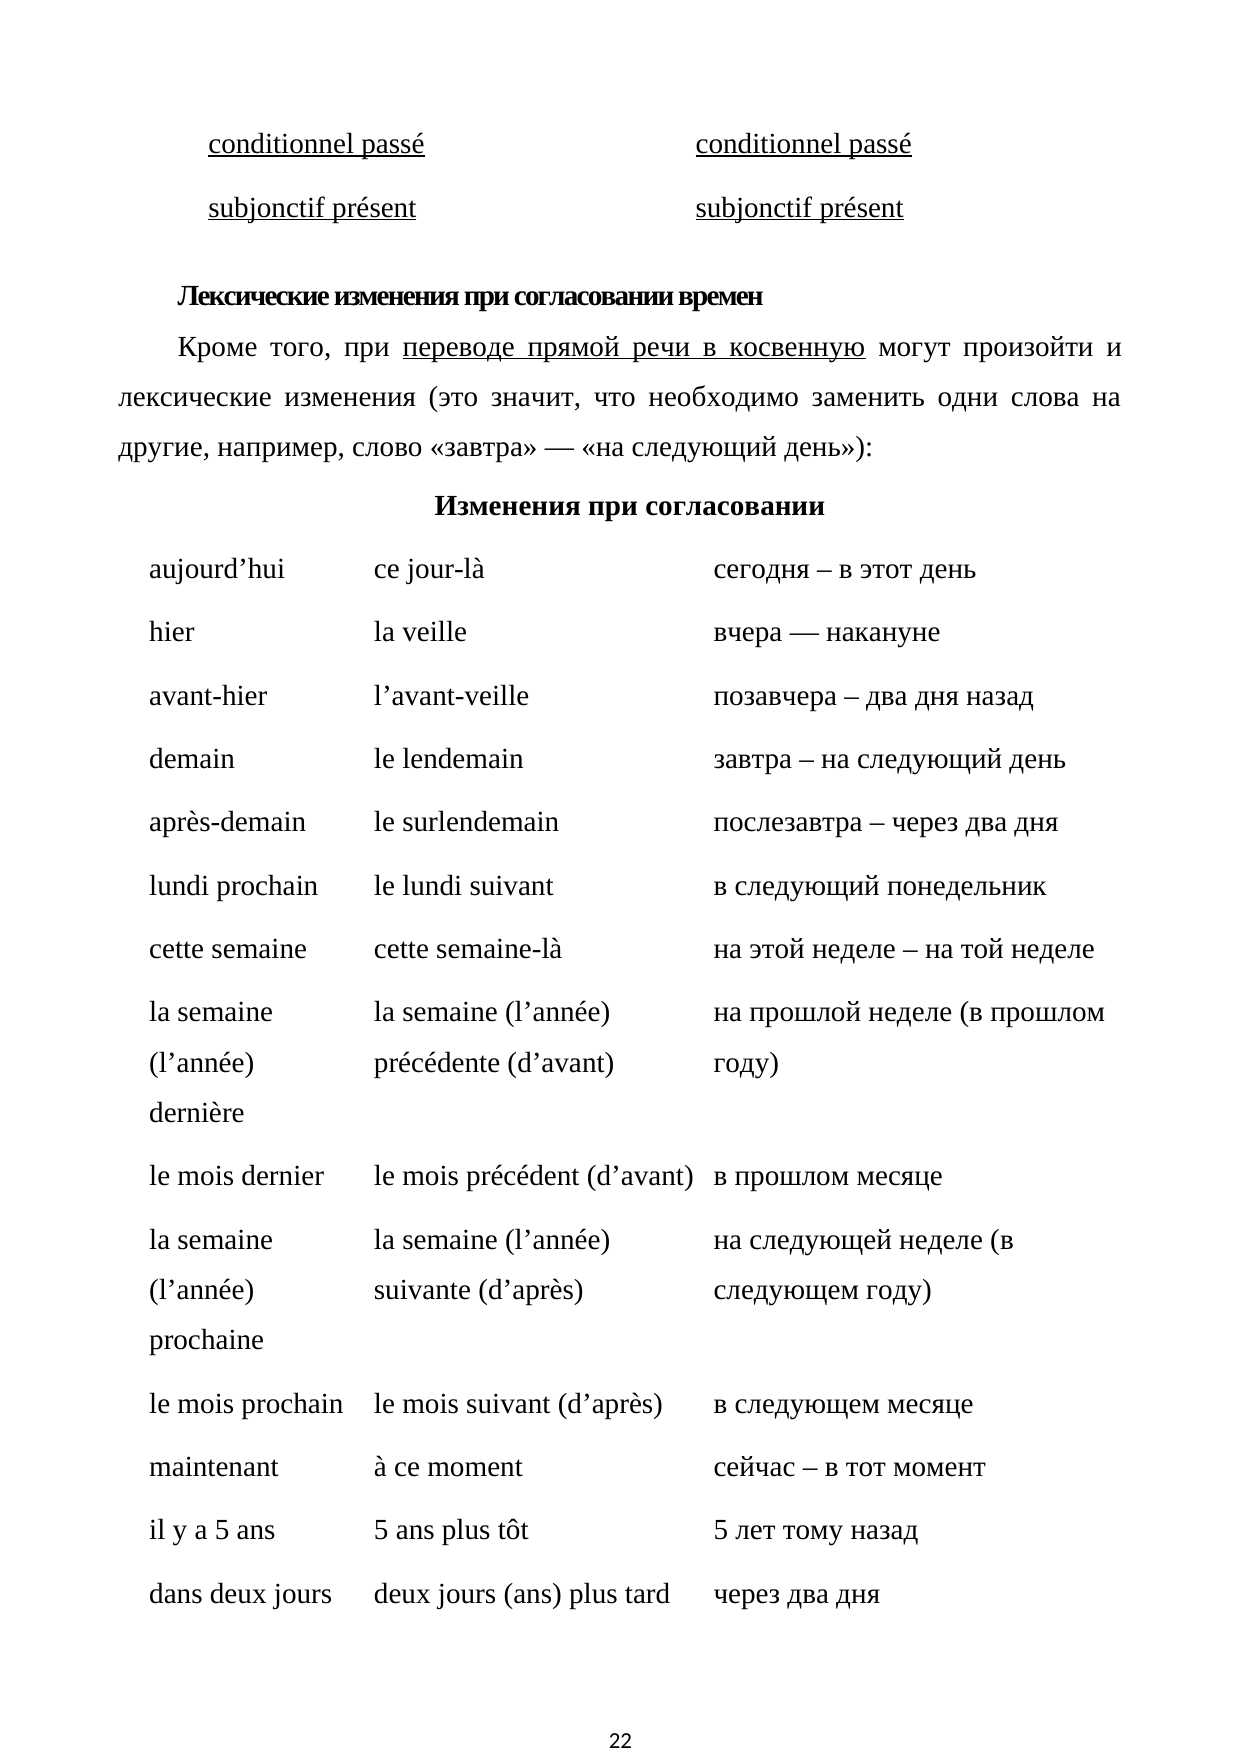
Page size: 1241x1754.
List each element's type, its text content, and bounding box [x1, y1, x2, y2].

table_cell позавчера – два дня назад [705, 670, 1119, 733]
table_cell 5 лет тому назад [705, 1504, 1119, 1567]
table_cell сейчас – в тот момент [705, 1441, 1119, 1504]
table_cell ce jour-là [365, 543, 705, 606]
table_cell le lundi suivant [365, 860, 705, 923]
table_cell subjonctif présent [628, 181, 1115, 245]
table_header Изменения при согласовании [141, 480, 1119, 543]
text Лексические изменения при согласовании времен [118, 278, 1122, 312]
table_cell в прошлом месяце [705, 1150, 1119, 1213]
table_cell cette semaine-là [365, 923, 705, 986]
table_cell la semaine (l’année) prochaine [141, 1214, 365, 1377]
table_cell il y a 5 ans [141, 1504, 365, 1567]
table_cell conditionnel passé [141, 118, 628, 181]
table_cell через два дня [705, 1568, 1119, 1636]
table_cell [141, 1568, 365, 1636]
table_cell сегодня – в этот день [705, 543, 1119, 606]
table_cell subjonctif présent [141, 181, 628, 245]
table_cell на прошлой неделе (в прошлом году) [705, 986, 1119, 1150]
table_cell demain [141, 733, 365, 796]
table_cell à ce moment [365, 1441, 705, 1504]
table_cell la semaine (l’année) suivante (d’après) [365, 1214, 705, 1377]
table_cell le surlendemain [365, 796, 705, 859]
table_cell cette semaine [141, 923, 365, 986]
table_cell conditionnel passé [628, 118, 1115, 181]
table_cell la semaine (l’année) précédente (d’avant) [365, 986, 705, 1150]
table_cell le mois prochain [141, 1378, 365, 1441]
table_cell послезавтра – через два дня [705, 796, 1119, 859]
table_cell maintenant [141, 1441, 365, 1504]
table_cell le mois dernier [141, 1150, 365, 1213]
table_cell на этой неделе – на той неделе [705, 923, 1119, 986]
text Кроме того, при переводе прямой речи в косвенную могут произойти и лексические изменения (это значит, что необходимо заменить одни слова на другие, например, слово «завтра» — «на следующий день»): [118, 329, 1122, 463]
table_cell la veille [365, 606, 705, 669]
table_cell завтра – на следующий день [705, 733, 1119, 796]
table_cell вчера — накануне [705, 606, 1119, 669]
table_cell hier [141, 606, 365, 669]
table_cell lundi prochain [141, 860, 365, 923]
table_cell après-demain [141, 796, 365, 859]
table_cell 5 ans plus tôt [365, 1504, 705, 1567]
table_cell le mois précédent (d’avant) [365, 1150, 705, 1213]
table_cell на следующей неделе (в следующем году) [705, 1214, 1119, 1377]
table_cell aujourd’hui [141, 543, 365, 606]
table_cell la semaine (l’année) dernière [141, 986, 365, 1150]
table_cell avant-hier [141, 670, 365, 733]
table_cell l’avant-veille [365, 670, 705, 733]
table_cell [365, 1568, 705, 1636]
table_cell le mois suivant (d’après) [365, 1378, 705, 1441]
table_cell le lendemain [365, 733, 705, 796]
table_cell в следующем месяце [705, 1378, 1119, 1441]
table_cell в следующий понедельник [705, 860, 1119, 923]
